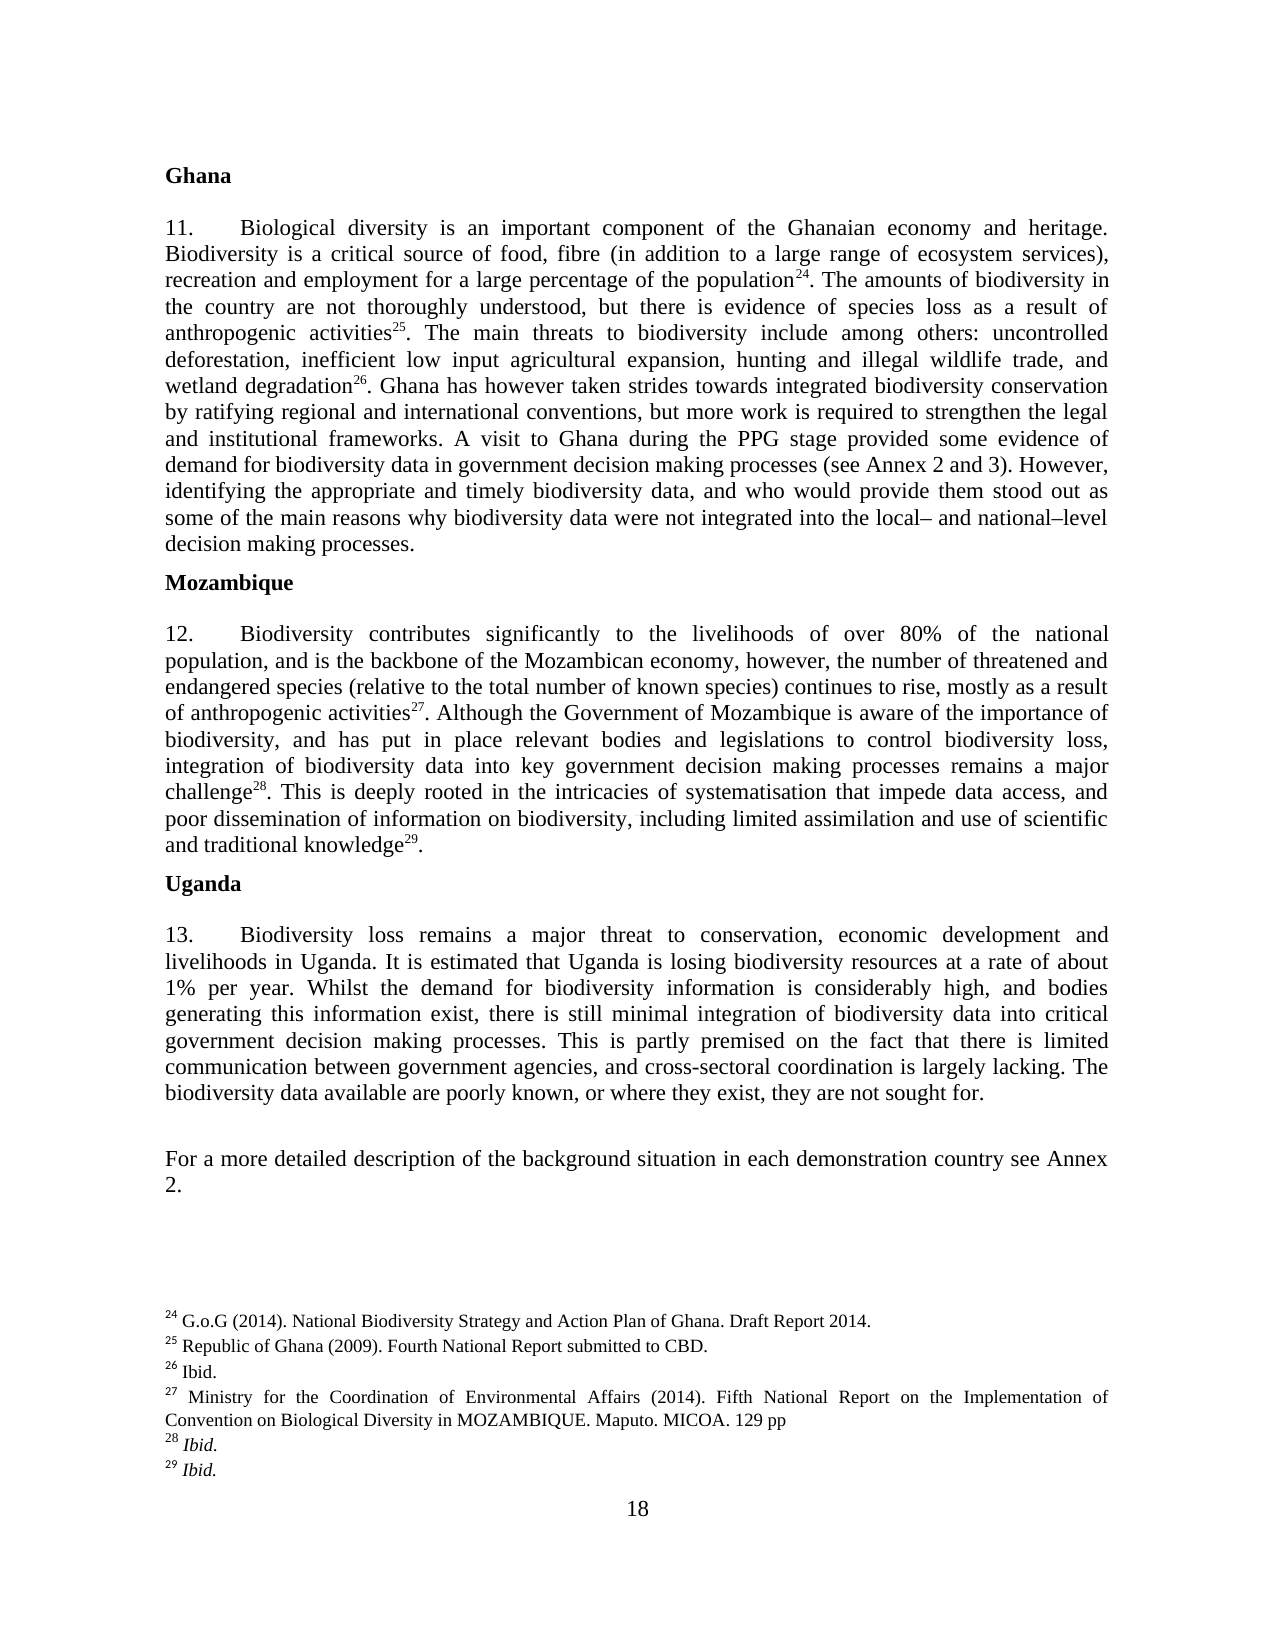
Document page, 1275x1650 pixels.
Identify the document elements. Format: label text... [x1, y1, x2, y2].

text Biodiversity contributes significantly to the livelihoods of over 80% of the national population, and is the backbone of the Mozambican economy, however, the number of threatened and endangered species (relative to the total number of known species) continues to rise, mostly as a result of anthropogenic activities. Although the Government of Mozambique is aware of the importance of biodiversity, and has put in place relevant bodies and legislations to control biodiversity loss, integration of biodiversity data into key government decision making processes remains a major challenge. This is deeply rooted in the intricacies of systematisation that impede data access, and poor dissemination of information on biodiversity, including limited assimilation and use of scientific and traditional knowledge. [165, 620, 1110, 857]
text Biological diversity is an important component of the Ghanaian economy and heritage. Biodiversity is a critical source of food, fibre (in addition to a large range of ecosystem services), recreation and employment for a large percentage of the population. The amounts of biodiversity in the country are not thoroughly understood, but there is evidence of species loss as a result of anthropogenic activities. The main threats to biodiversity include among others: uncontrolled deforestation, inefficient low input agricultural expansion, hunting and illegal wildlife trade, and wetland degradation. Ghana has however taken strides towards integrated biodiversity conservation by ratifying regional and international conventions, but more work is required to strengthen the legal and institutional frameworks. A visit to Ghana during the PPG stage provided some evidence of demand for biodiversity data in government decision making processes (see Annex 2 and 3). However, identifying the appropriate and timely biodiversity data, and who would provide them stood out as some of the main reasons why biodiversity data were not integrated into the local– and national–level decision making processes. [165, 214, 1110, 556]
list Mozambique [165, 569, 1110, 595]
list For a more detailed description of the background situation in each demonstration country see Annex 2. [165, 1145, 1110, 1197]
list Uganda [165, 870, 1110, 896]
list Ghana [165, 162, 1110, 189]
text Biodiversity loss remains a major threat to conservation, economic development and livelihoods in Uganda. It is estimated that Uganda is losing biodiversity resources at a rate of about 1% per year. Whilst the demand for biodiversity information is considerably high, and bodies generating this information exist, there is still minimal integration of biodiversity data into critical government decision making processes. This is partly premised on the fact that there is limited communication between government agencies, and cross-sectoral coordination is largely lacking. The biodiversity data available are poorly known, or where they exist, they are not sought for. [165, 921, 1110, 1106]
